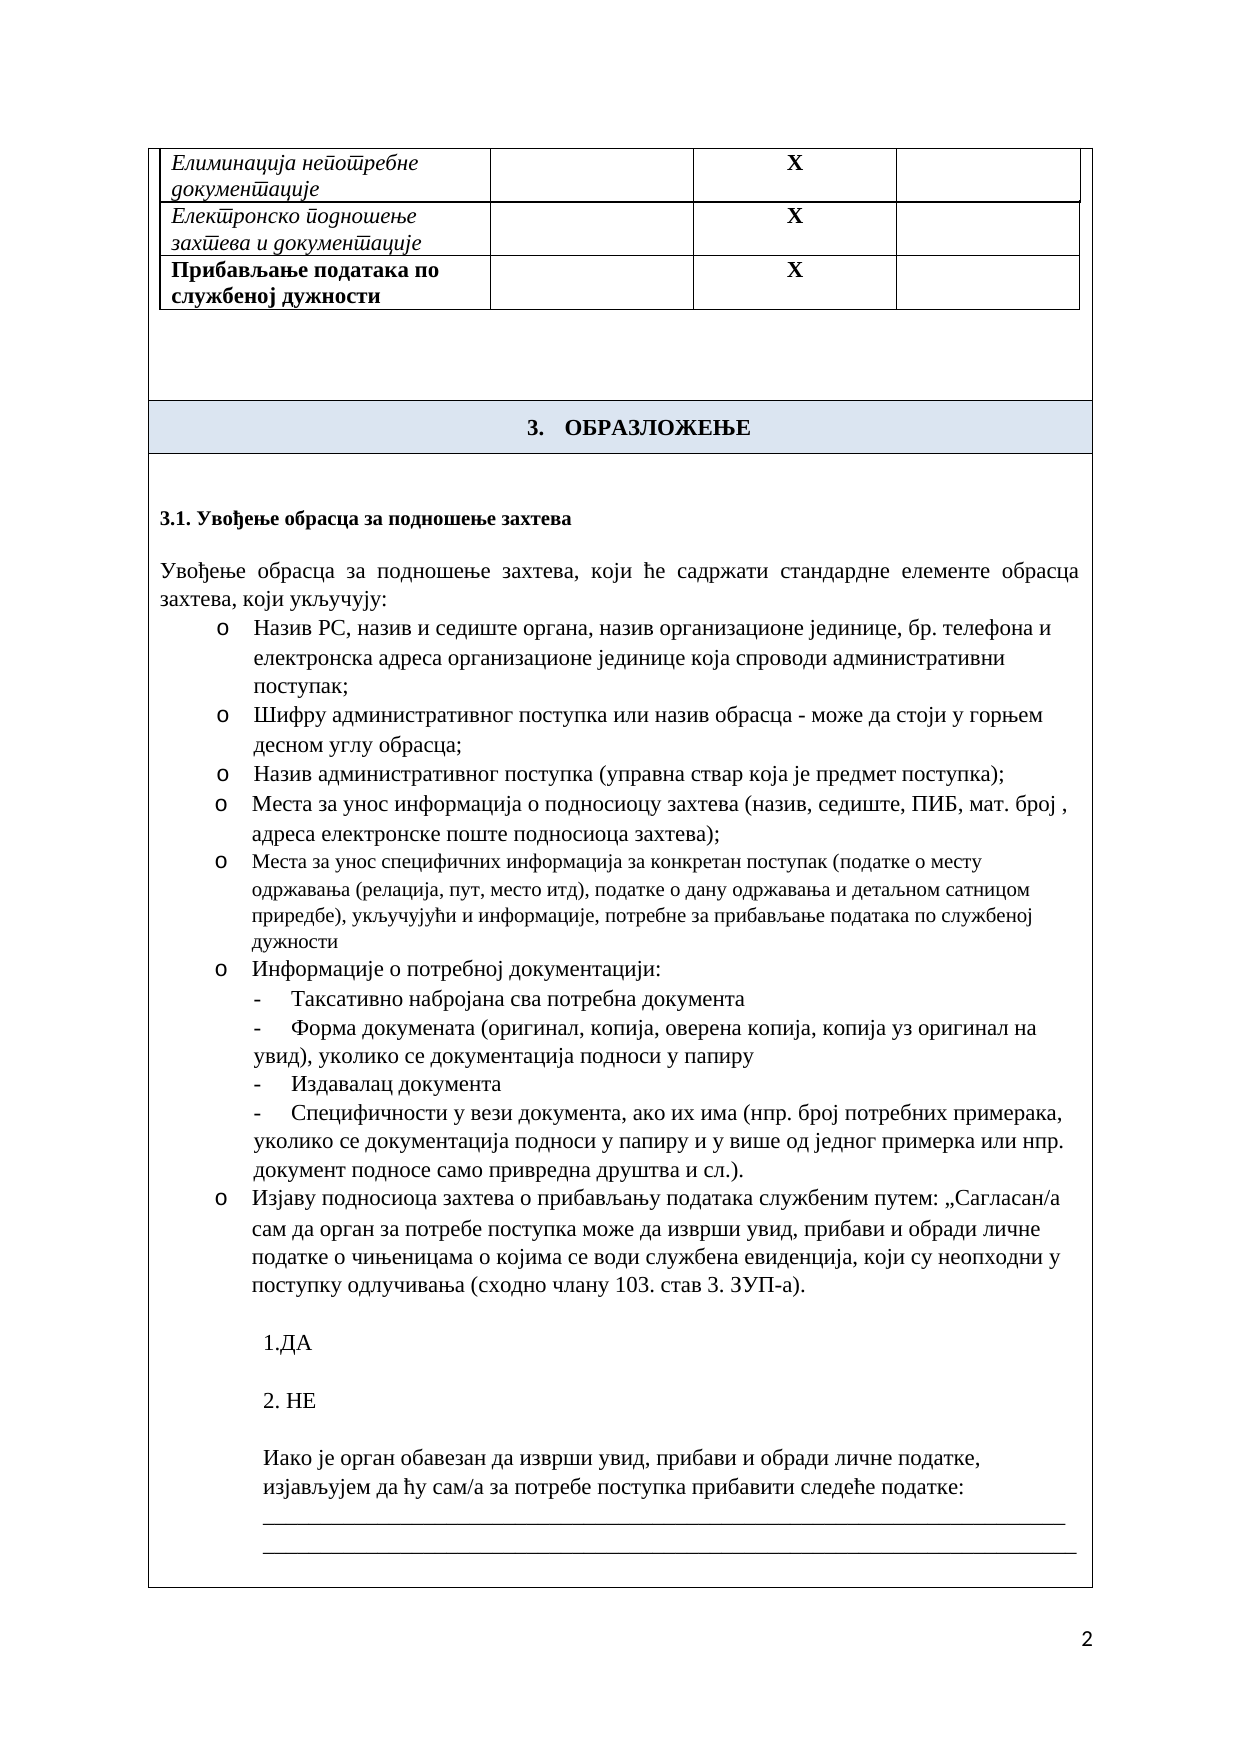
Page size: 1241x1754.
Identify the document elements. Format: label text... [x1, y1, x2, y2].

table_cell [149, 454, 1092, 1587]
table_cell [149, 149, 1092, 400]
table_cell ОБРАЗЛОЖЕЊЕ [149, 401, 1092, 453]
